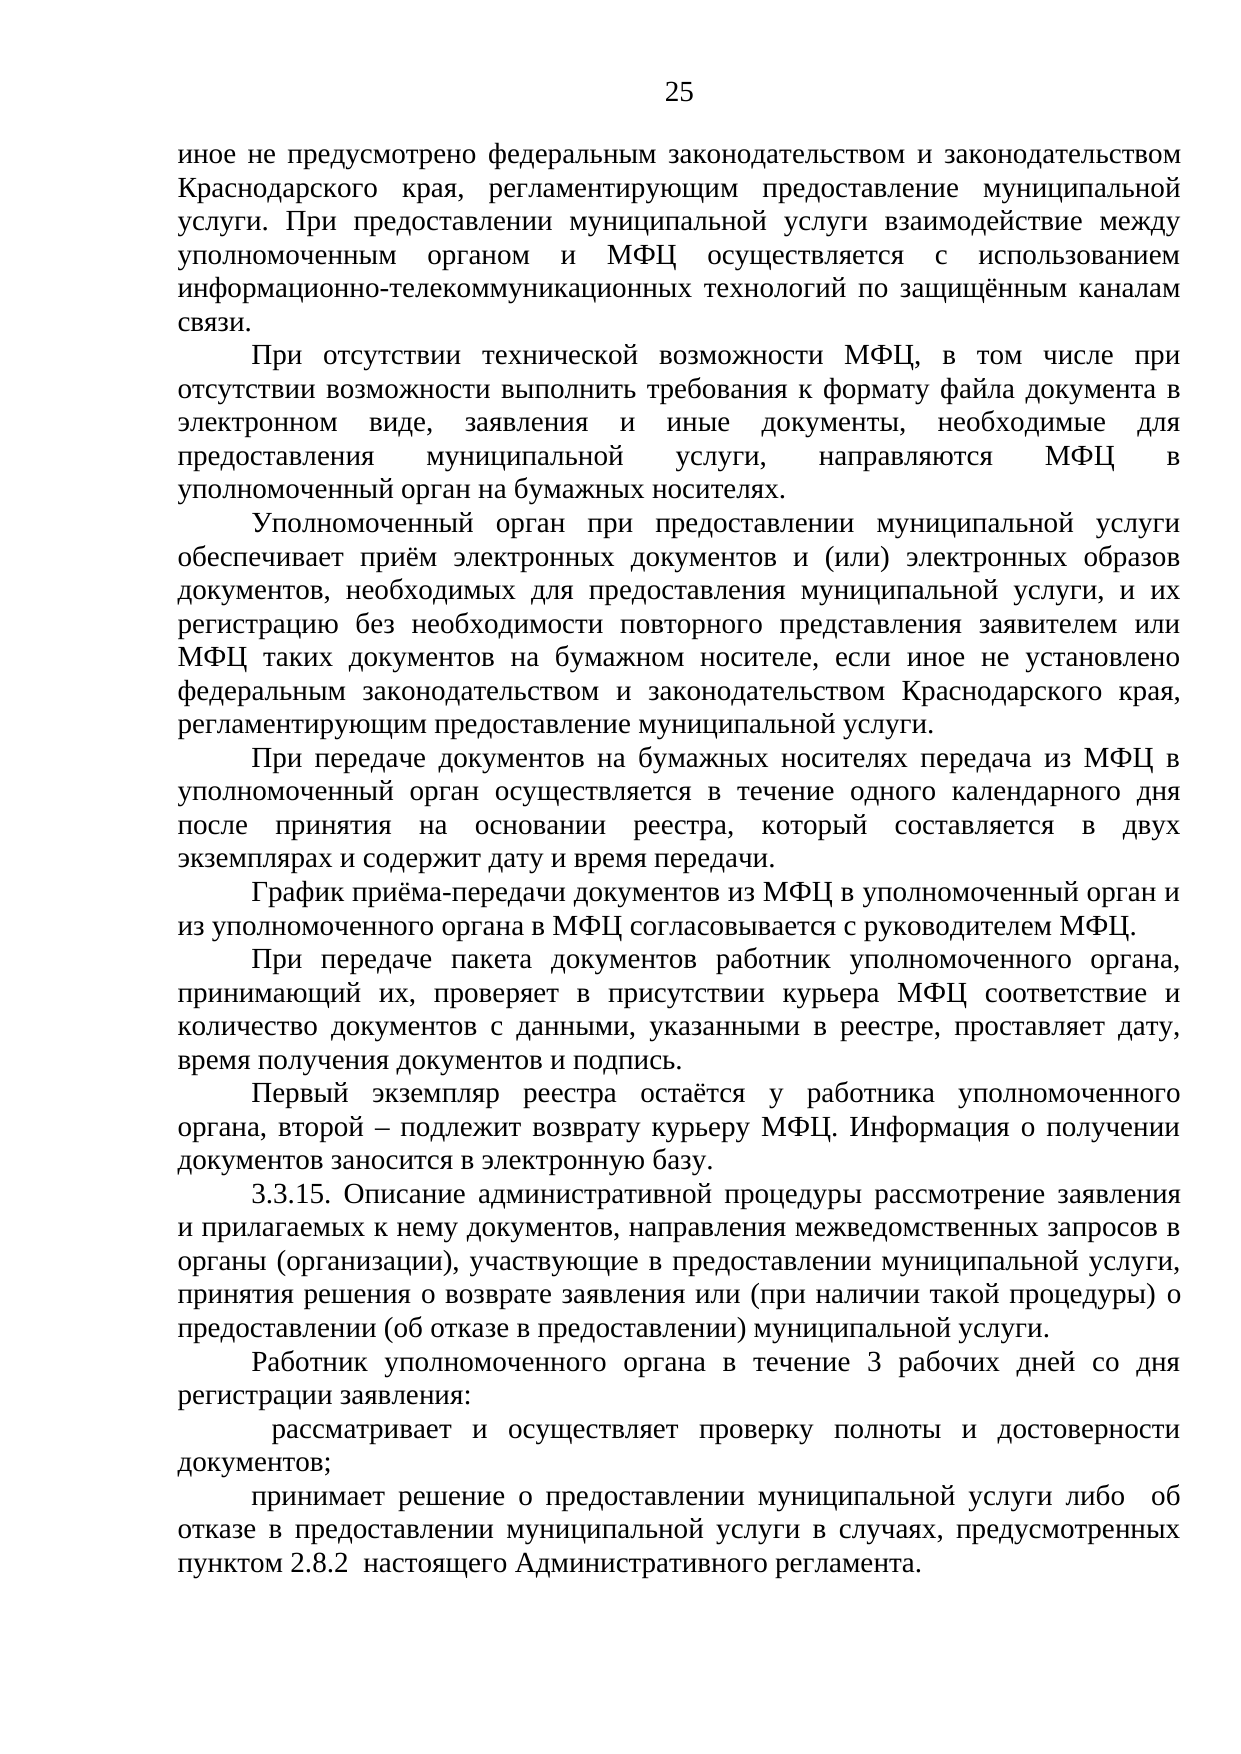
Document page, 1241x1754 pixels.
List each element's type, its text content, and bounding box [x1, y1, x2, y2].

text Первый экземпляр реестра остаётся у работника уполномоченного органа, второй – подлежит возврату курьеру МФЦ. Информация о получении документов заносится в электронную базу. [177, 1075, 1181, 1176]
text График приёма-передачи документов из МФЦ в уполномоченный орган и из уполномоченного органа в МФЦ согласовывается с руководителем МФЦ. [177, 874, 1181, 941]
text 3.3.15. Описание административной процедуры рассмотрение заявления и прилагаемых к нему документов, направления межведомственных запросов в органы (организации), участвующие в предоставлении муниципальной услуги, принятия решения о возврате заявления или (при наличии такой процедуры) о предоставлении (об отказе в предоставлении) муниципальной услуги. [421, 1277, 1181, 1344]
text При отсутствии технической возможности МФЦ, в том числе при отсутствии возможности выполнить требования к формату файла документа в электронном виде, заявления и иные документы, необходимые для предоставления муниципальной услуги, направляются МФЦ в уполномоченный орган на бумажных носителях. [177, 337, 1181, 505]
text 3.3.15. Описание административной процедуры рассмотрение заявления и прилагаемых к нему документов, направления межведомственных запросов в органы (организации), участвующие в предоставлении муниципальной услуги, принятия решения о возврате заявления или (при наличии такой процедуры) о предоставлении (об отказе в предоставлении) муниципальной услуги. [177, 1176, 1181, 1210]
text Уполномоченный орган при предоставлении муниципальной услуги обеспечивает приём электронных документов и (или) электронных образов документов, необходимых для предоставления муниципальной услуги, и их регистрацию без необходимости повторного представления заявителем или МФЦ таких документов на бумажном носителе, если иное не установлено федеральным законодательством и законодательством Краснодарского края, регламентирующим предоставление муниципальной услуги. [177, 505, 1181, 740]
text При передаче документов на бумажных носителях передача из МФЦ в уполномоченный орган осуществляется в течение одного календарного дня после принятия на основании реестра, который составляется в двух экземплярах и содержит дату и время передачи. [177, 740, 1181, 874]
text принимает решение о предоставлении муниципальной услуги либо об отказе в предоставлении муниципальной услуги в случаях, предусмотренных пунктом 2.8.2 настоящего Административного регламента. [177, 1478, 1181, 1578]
text При передаче пакета документов работник уполномоченного органа, принимающий их, проверяет в присутствии курьера МФЦ соответствие и количество документов с данными, указанными в реестре, проставляет дату, время получения документов и подпись. [177, 941, 1181, 1075]
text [177, 136, 1181, 337]
text Работник уполномоченного органа в течение 3 рабочих дней со дня регистрации заявления: [177, 1344, 1181, 1411]
text рассматривает и осуществляет проверку полноты и достоверности документов; [177, 1411, 1181, 1478]
